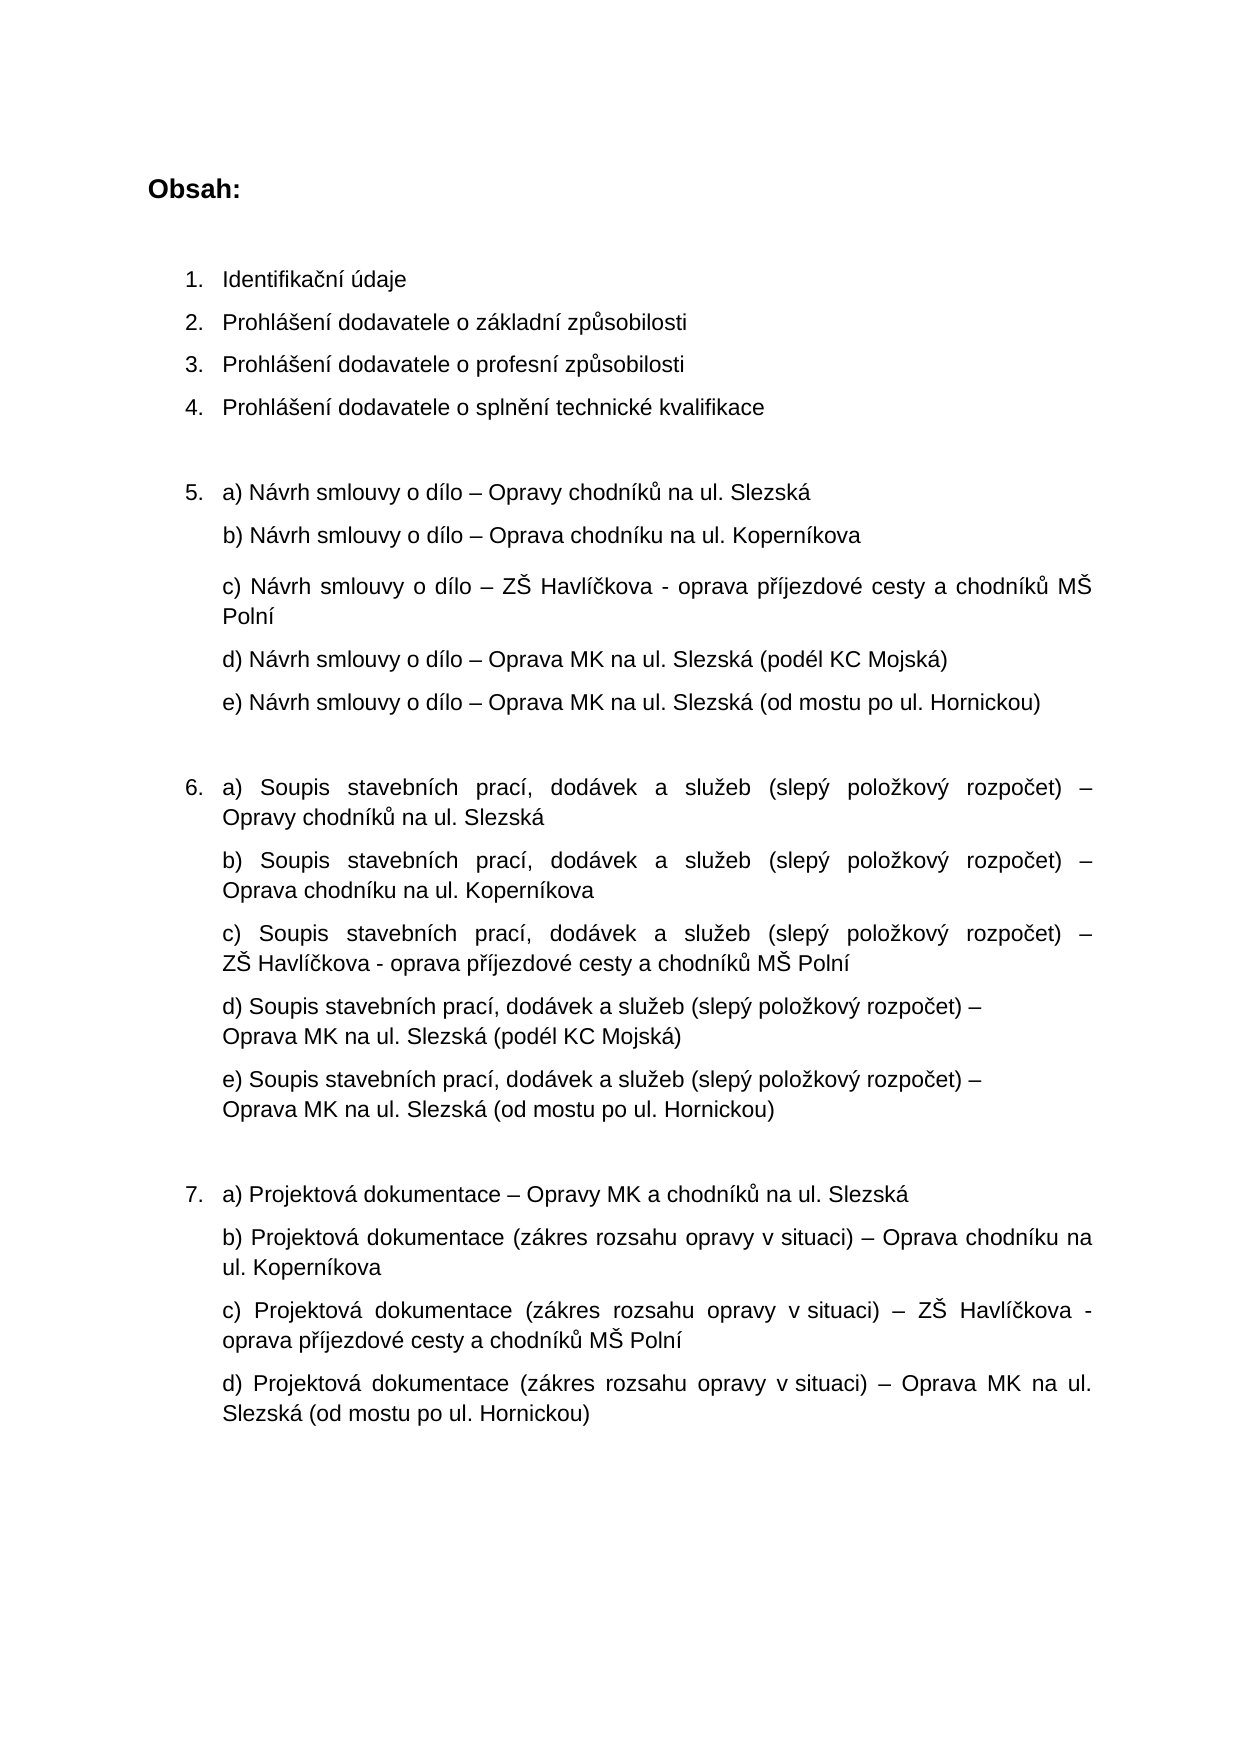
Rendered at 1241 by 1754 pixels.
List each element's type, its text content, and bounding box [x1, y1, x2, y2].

text b) Návrh smlouvy o dílo – Oprava chodníku na ul. Koperníkova [223, 522, 1093, 548]
text b) Projektová dokumentace (zákres rozsahu opravy v situaci) – Oprava chodníku na ul. Koperníkova [222, 1224, 1093, 1281]
text d) Soupis stavebních prací, dodávek a služeb (slepý položkový rozpočet) – [222, 993, 1093, 1019]
text d) Návrh smlouvy o dílo – Oprava MK na ul. Slezská (podél KC Mojská) [222, 646, 1093, 672]
list a) Soupis stavebních prací, dodávek a služeb (slepý položkový rozpočet) – Opravy chodníků na ul. Slezská [185, 774, 1093, 831]
text c) Návrh smlouvy o dílo – ZŠ Havlíčkova - oprava příjezdové cesty a chodníků MŠ Polní [222, 573, 1093, 630]
text d) Projektová dokumentace (zákres rozsahu opravy v situaci) – Oprava MK na ul. Slezská (od mostu po ul. Hornickou) [222, 1370, 1093, 1427]
text c) Projektová dokumentace (zákres rozsahu opravy v situaci) – ZŠ Havlíčkova - oprava příjezdové cesty a chodníků MŠ Polní [222, 1297, 1093, 1354]
subtitle Obsah: [148, 173, 1093, 204]
text Oprava MK na ul. Slezská (podél KC Mojská) [222, 1023, 1093, 1049]
list Prohlášení dodavatele o splnění technické kvalifikace [185, 394, 1093, 420]
list Prohlášení dodavatele o profesní způsobilosti [185, 351, 1093, 378]
text e) Návrh smlouvy o dílo – Oprava MK na ul. Slezská (od mostu po ul. Hornickou) [222, 689, 1093, 715]
list a) Návrh smlouvy o dílo – Opravy chodníků na ul. Slezská [185, 479, 1093, 506]
text b) Soupis stavebních prací, dodávek a služeb (slepý položkový rozpočet) – Oprava chodníku na ul. Koperníkova [222, 847, 1093, 904]
list a) Projektová dokumentace – Opravy MK a chodníků na ul. Slezská [185, 1181, 1093, 1208]
list Identifikační údaje [185, 266, 1093, 292]
list Prohlášení dodavatele o základní způsobilosti [185, 308, 1093, 335]
text e) Soupis stavebních prací, dodávek a služeb (slepý položkový rozpočet) – [222, 1066, 1093, 1092]
text Oprava MK na ul. Slezská (od mostu po ul. Hornickou) [222, 1096, 1093, 1122]
text c) Soupis stavebních prací, dodávek a služeb (slepý položkový rozpočet) – ZŠ Havlíčkova - oprava příjezdové cesty a chodníků MŠ Polní [222, 920, 1093, 977]
